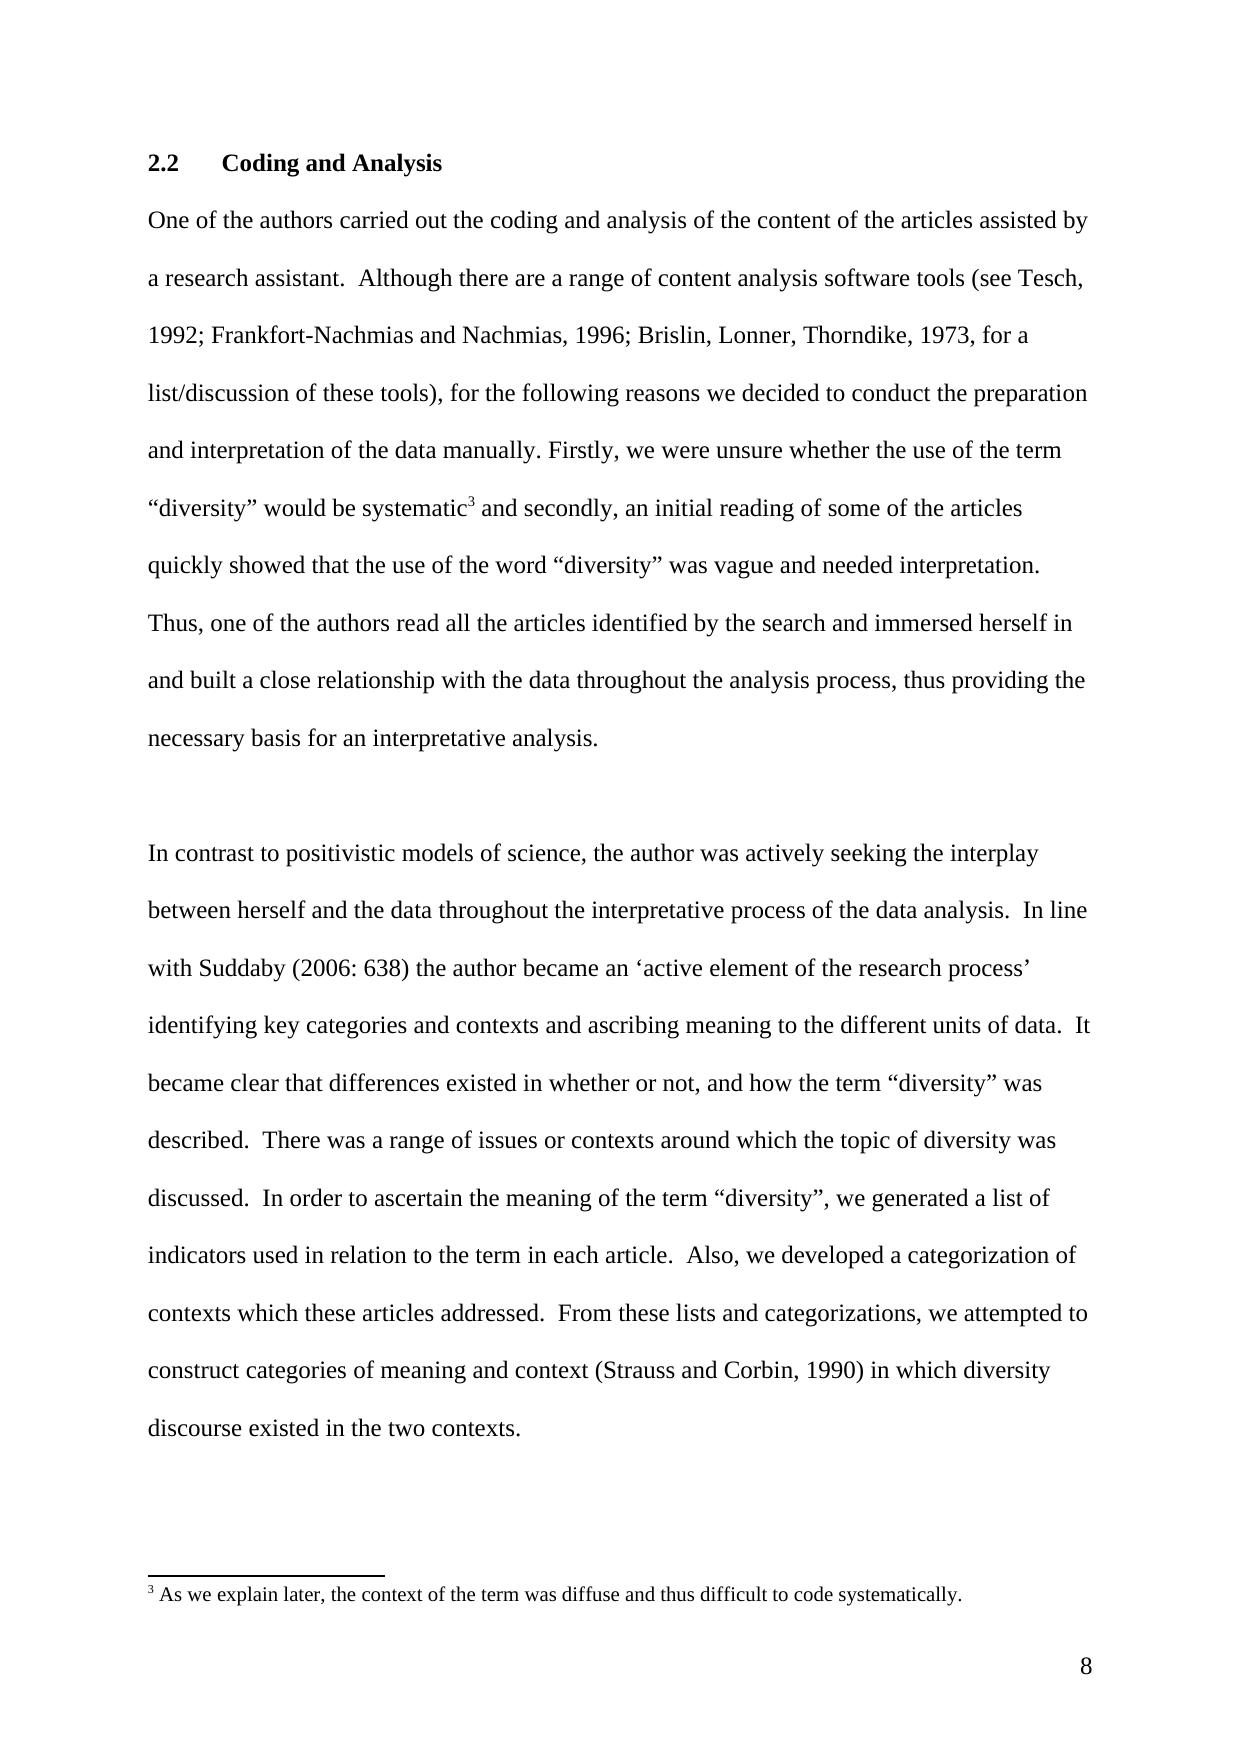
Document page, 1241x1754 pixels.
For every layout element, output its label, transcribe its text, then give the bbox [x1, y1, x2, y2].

text One of the authors carried out the coding and analysis of the content of the articles assisted by a research assistant. Although there are a range of content analysis software tools (see Tesch, 1992; Frankfort-Nachmias and Nachmias, 1996; Brislin, Lonner, Thorndike, 1973, for a list/discussion of these tools), for the following reasons we decided to conduct the preparation and interpretation of the data manually. Firstly, we were unsure whether the use of the term “diversity” would be systematic and secondly, an initial reading of some of the articles quickly showed that the use of the word “diversity” was vague and needed interpretation. Thus, one of the authors read all the articles identified by the search and immersed herself in and built a close relationship with the data throughout the analysis process, thus providing the necessary basis for an interpretative analysis. [148, 205, 1092, 751]
text 2.2 Coding and Analysis [148, 148, 1092, 176]
text In contrast to positivistic models of science, the author was actively seeking the interplay between herself and the data throughout the interpretative process of the data analysis. In line with Suddaby (2006: 638) the author became an ‘active element of the research process’ identifying key categories and contexts and ascribing meaning to the different units of data. It became clear that differences existed in whether or not, and how the term “diversity” was described. There was a range of issues or contexts around which the topic of diversity was discussed. In order to ascertain the meaning of the term “diversity”, we generated a list of indicators used in relation to the term in each article. Also, we developed a categorization of contexts which these articles addressed. From these lists and categorizations, we attempted to construct categories of meaning and context (Strauss and Corbin, 1990) in which diversity discourse existed in the two contexts. [148, 838, 1092, 1441]
